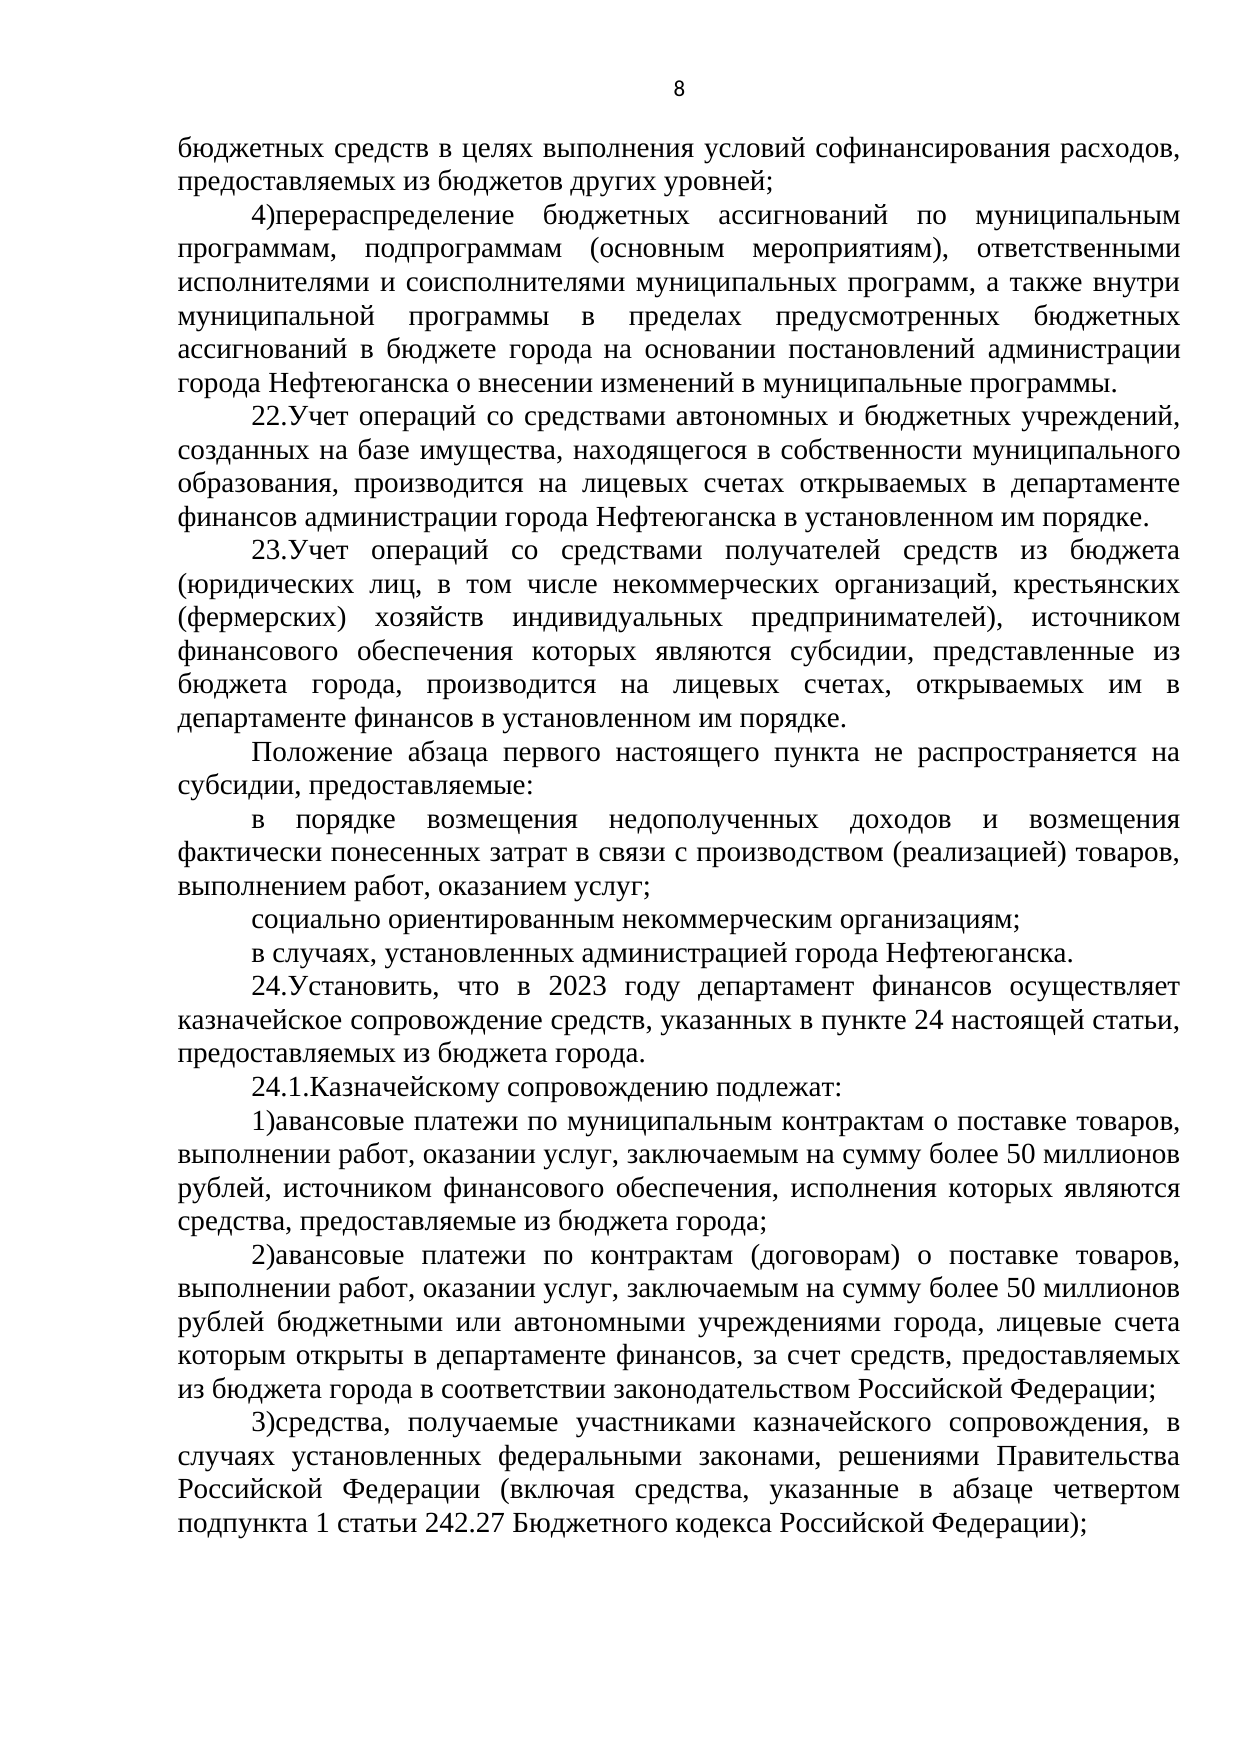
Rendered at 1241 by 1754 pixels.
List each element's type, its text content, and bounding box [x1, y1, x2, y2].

text 24.1.Казначейскому сопровождению подлежат: [177, 1069, 1181, 1103]
text Положение абзаца первого настоящего пункта не распространяется на субсидии, предоставляемые: [177, 734, 1181, 801]
text 23.Учет операций со средствами получателей средств из бюджета (юридических лиц, в том числе некоммерческих организаций, крестьянских (фермерских) хозяйств индивидуальных предпринимателей), источником финансового обеспечения которых являются субсидии, представленные из бюджета города, производится на лицевых счетах, открываемых им в департаменте финансов в установленном им порядке. [177, 532, 1181, 734]
text социально ориентированным некоммерческим организациям; [177, 901, 1181, 935]
text 1)авансовые платежи по муниципальным контрактам о поставке товаров, выполнении работ, оказании услуг, заключаемым на сумму более 50 миллионов рублей, источником финансового обеспечения, исполнения которых являются средства, предоставляемые из бюджета города; [177, 1103, 1181, 1237]
text 22.Учет операций со средствами автономных и бюджетных учреждений, созданных на базе имущества, находящегося в собственности муниципального образования, производится на лицевых счетах открываемых в департаменте финансов администрации города Нефтеюганска в установленном им порядке. [177, 398, 1181, 532]
text 3)средства, получаемые участниками казначейского сопровождения, в случаях установленных федеральными законами, решениями Правительства Российской Федерации (включая средства, указанные в абзаце четвертом подпункта 1 статьи 242.27 Бюджетного кодекса Российской Федерации); [177, 1404, 1181, 1539]
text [177, 130, 1181, 197]
text 24.Установить, что в 2023 году департамент финансов осуществляет казначейское сопровождение средств, указанных в пункте 24 настоящей статьи, предоставляемых из бюджета города. [177, 968, 1181, 1069]
text в случаях, установленных администрацией города Нефтеюганска. [177, 935, 1181, 968]
text 2)авансовые платежи по контрактам (договорам) о поставке товаров, выполнении работ, оказании услуг, заключаемым на сумму более 50 миллионов рублей бюджетными или автономными учреждениями города, лицевые счета которым открыты в департаменте финансов, за счет средств, предоставляемых из бюджета города в соответствии законодательством Российской Федерации; [177, 1237, 1181, 1404]
text в порядке возмещения недополученных доходов и возмещения фактически понесенных затрат в связи с производством (реализацией) товаров, выполнением работ, оказанием услуг; [177, 801, 1181, 901]
text 4)перераспределение бюджетных ассигнований по муниципальным программам, подпрограммам (основным мероприятиям), ответственными исполнителями и соисполнителями муниципальных программ, а также внутри муниципальной программы в пределах предусмотренных бюджетных ассигнований в бюджете города на основании постановлений администрации города Нефтеюганска о внесении изменений в муниципальные программы. [177, 197, 1181, 398]
